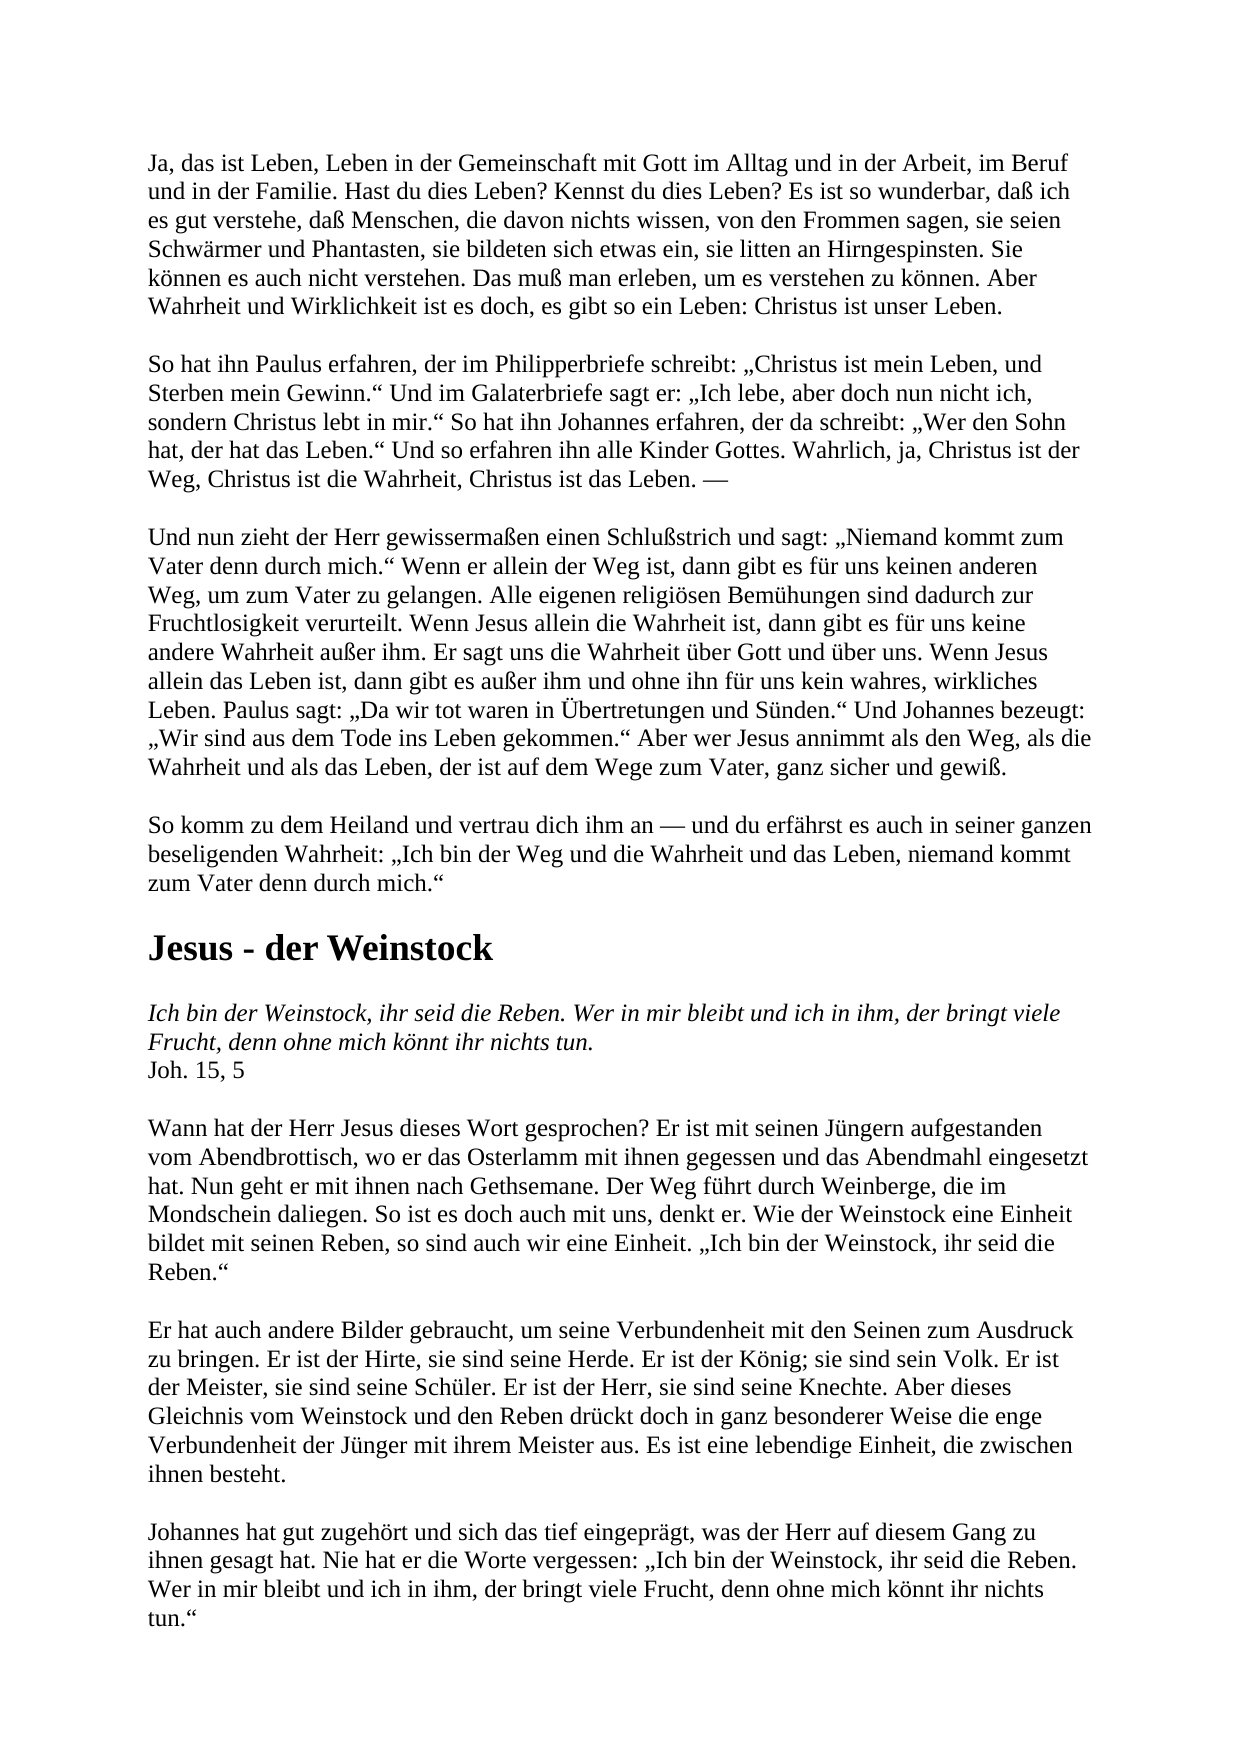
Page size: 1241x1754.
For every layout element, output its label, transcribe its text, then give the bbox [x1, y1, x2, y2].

text Ja, das ist Leben, Leben in der Gemeinschaft mit Gott im Alltag und in der Arbeit, im Beruf und in der Familie. Hast du dies Leben? Kennst du dies Leben? Es ist so wunderbar, daß ich es gut verstehe, daß Menschen, die davon nichts wissen, von den Frommen sagen, sie seien Schwärmer und Phantasten, sie bildeten sich etwas ein, sie litten an Hirngespinsten. Sie können es auch nicht verstehen. Das muß man erleben, um es verstehen zu können. Aber Wahrheit und Wirklichkeit ist es doch, es gibt so ein Leben: Christus ist unser Leben. [148, 148, 1093, 320]
text Johannes hat gut zugehört und sich das tief eingeprägt, was der Herr auf diesem Gang zu ihnen gesagt hat. Nie hat er die Worte vergessen: „Ich bin der Weinstock, ihr seid die Reben. Wer in mir bleibt und ich in ihm, der bringt viele Frucht, denn ohne mich könnt ihr nichts tun.“ [148, 1517, 1093, 1632]
text Und nun zieht der Herr gewissermaßen einen Schlußstrich und sagt: „Niemand kommt zum Vater denn durch mich.“ Wenn er allein der Weg ist, dann gibt es für uns keinen anderen Weg, um zum Vater zu gelangen. Alle eigenen religiösen Bemühungen sind dadurch zur Fruchtlosigkeit verurteilt. Wenn Jesus allein die Wahrheit ist, dann gibt es für uns keine andere Wahrheit außer ihm. Er sagt uns die Wahrheit über Gott und über uns. Wenn Jesus allein das Leben ist, dann gibt es außer ihm und ohne ihn für uns kein wahres, wirkliches Leben. Paulus sagt: „Da wir tot waren in Übertretungen und Sünden.“ Und Johannes bezeugt: „Wir sind aus dem Tode ins Leben gekommen.“ Aber wer Jesus annimmt als den Weg, als die Wahrheit und als das Leben, der ist auf dem Wege zum Vater, ganz sicher und gewiß. [148, 522, 1093, 781]
text Ich bin der Weinstock, ihr seid die Reben. Wer in mir bleibt und ich in ihm, der bringt viele Frucht, denn ohne mich könnt ihr nichts tun. Joh. 15, 5 [148, 998, 1093, 1084]
text So hat ihn Paulus erfahren, der im Philipperbriefe schreibt: „Christus ist mein Leben, und Sterben mein Gewinn.“ Und im Galaterbriefe sagt er: „Ich lebe, aber doch nun nicht ich, sondern Christus lebt in mir.“ So hat ihn Johannes erfahren, der da schreibt: „Wer den Sohn hat, der hat das Leben.“ Und so erfahren ihn alle Kinder Gottes. Wahrlich, ja, Christus ist der Weg, Christus ist die Wahrheit, Christus ist das Leben. — [148, 349, 1093, 493]
subtitle Jesus - der Weinstock [148, 926, 1093, 969]
text Wann hat der Herr Jesus dieses Wort gesprochen? Er ist mit seinen Jüngern aufgestanden vom Abendbrottisch, wo er das Osterlamm mit ihnen gegessen und das Abendmahl eingesetzt hat. Nun geht er mit ihnen nach Gethsemane. Der Weg führt durch Weinberge, die im Mondschein daliegen. So ist es doch auch mit uns, denkt er. Wie der Weinstock eine Einheit bildet mit seinen Reben, so sind auch wir eine Einheit. „Ich bin der Weinstock, ihr seid die Reben.“ [148, 1113, 1093, 1286]
text Er hat auch andere Bilder gebraucht, um seine Verbundenheit mit den Seinen zum Ausdruck zu bringen. Er ist der Hirte, sie sind seine Herde. Er ist der König; sie sind sein Volk. Er ist der Meister, sie sind seine Schüler. Er ist der Herr, sie sind seine Knechte. Aber dieses Gleichnis vom Weinstock und den Reben drückt doch in ganz besonderer Weise die enge Verbundenheit der Jünger mit ihrem Meister aus. Es ist eine lebendige Einheit, die zwischen ihnen besteht. [148, 1315, 1093, 1487]
text So komm zu dem Heiland und vertrau dich ihm an — und du erfährst es auch in seiner ganzen beseligenden Wahrheit: „Ich bin der Weg und die Wahrheit und das Leben, niemand kommt zum Vater denn durch mich.“ [148, 810, 1093, 896]
